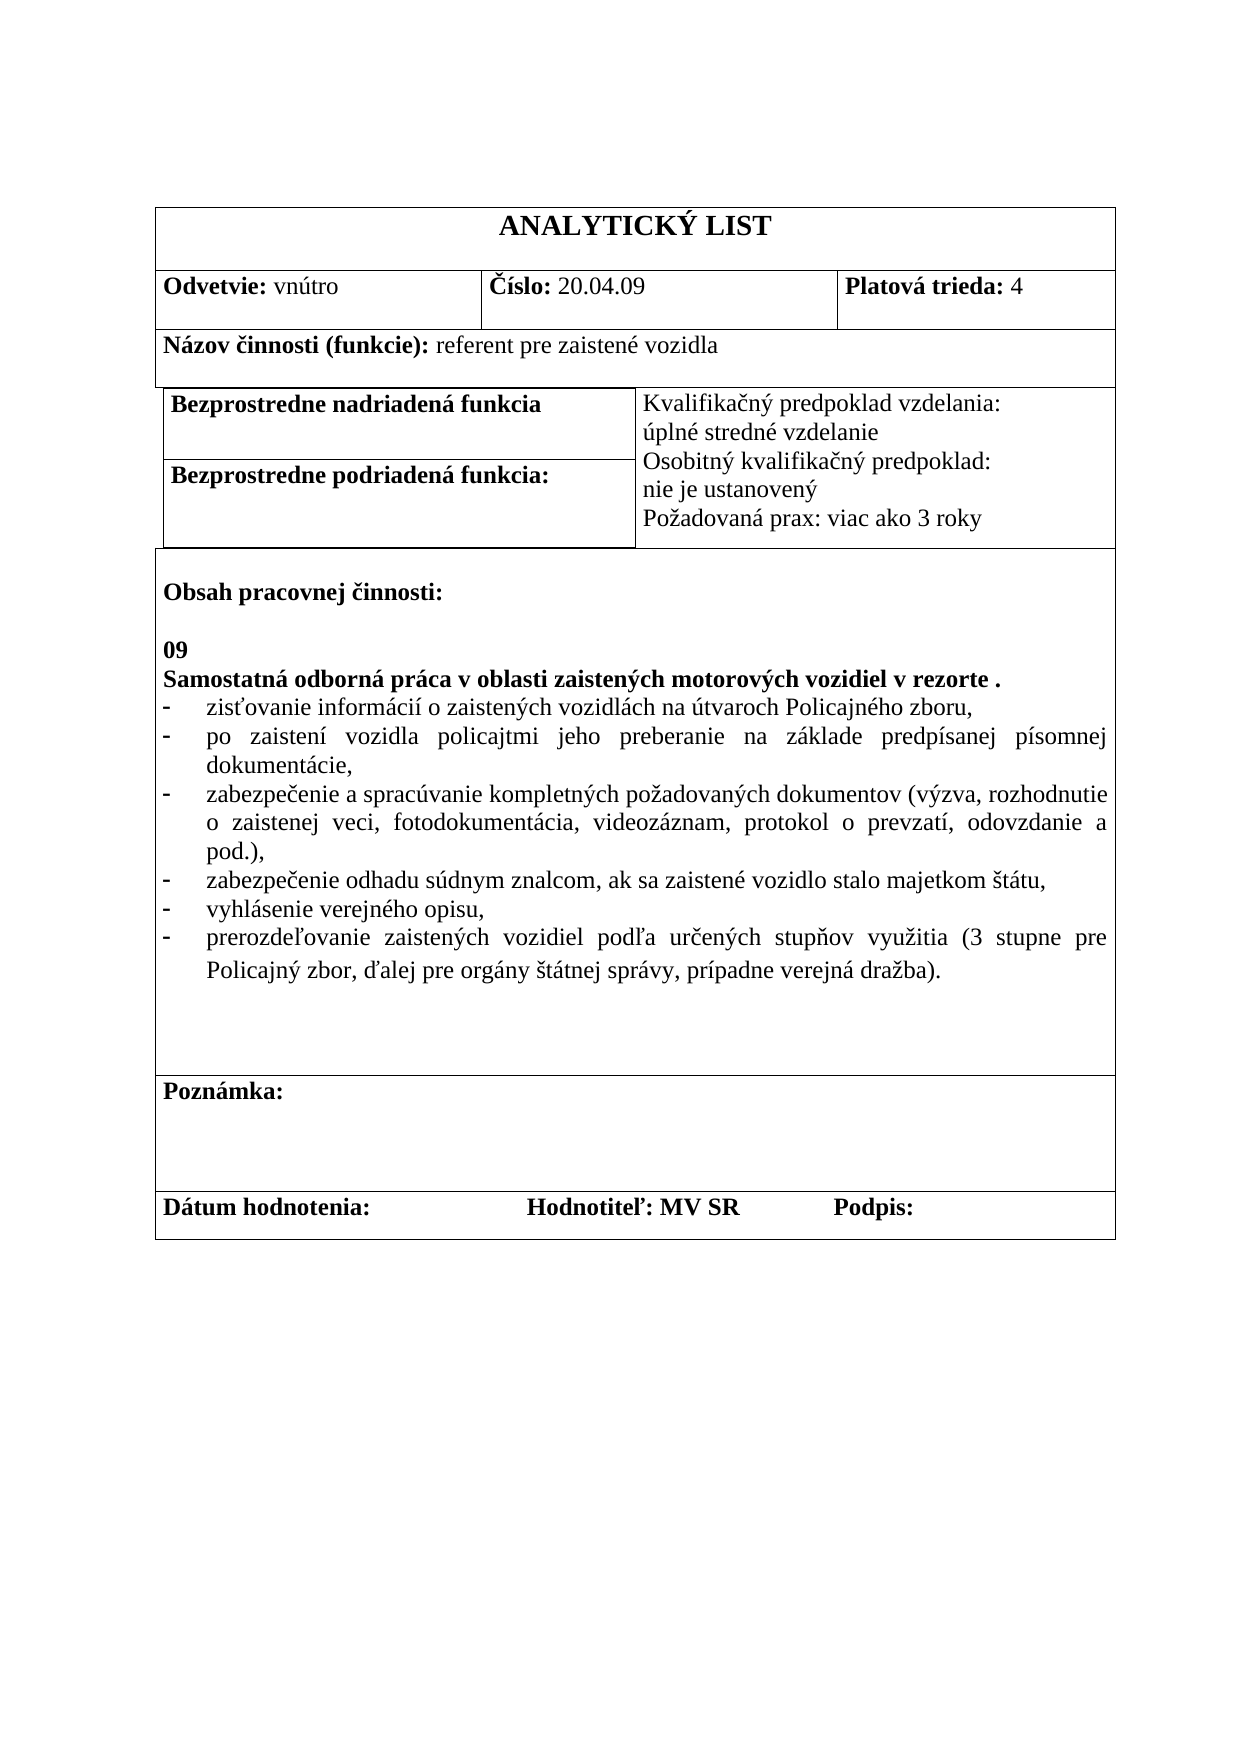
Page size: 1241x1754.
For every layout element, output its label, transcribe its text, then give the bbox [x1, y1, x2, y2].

table_cell Názov činnosti (funkcie): referent pre zaistené vozidla [156, 330, 1115, 387]
table_cell Odvetvie: vnútro [156, 271, 481, 329]
table_cell Dátum hodnotenia: Hodnotiteľ: MV SR Podpis: [156, 1192, 1115, 1239]
table_cell Kvalifikačný predpoklad vzdelania: úplné stredné vzdelanie Osobitný kvalifikačný predpoklad: nie je ustanovený Požadovaná prax: viac ako 3 roky [636, 388, 1115, 548]
table_cell [164, 460, 635, 547]
table_cell [156, 388, 163, 548]
table_header ANALYTICKÝ LIST [156, 208, 1115, 270]
table_cell Obsah pracovnej činnosti: 09 Samostatná odborná práca v oblasti zaistených motorových vozidiel v rezorte . zisťovanie informácií o zaistených vozidlách na útvaroch Policajného zboru, po zaistení vozidla policajtmi jeho preberanie na základe predpísanej písomnej dokumentácie, zabezpečenie a spracúvanie kompletných požadovaných dokumentov (výzva, rozhodnutie o zaistenej veci, fotodokumentácia, videozáznam, protokol o prevzatí, odovzdanie a pod.), zabezpečenie odhadu súdnym znalcom, ak sa zaistené vozidlo stalo majetkom štátu, vyhlásenie verejného opisu, prerozdeľovanie zaistených vozidiel podľa určených stupňov využitia (3 stupne pre Policajný zbor, ďalej pre orgány štátnej správy, prípadne verejná dražba). [156, 549, 1115, 1075]
table_cell [164, 389, 635, 459]
table_cell Poznámka: [156, 1076, 1115, 1191]
table_cell Platová trieda: 4 [838, 271, 1115, 329]
table_cell Číslo: 20.04.09 [482, 271, 837, 329]
